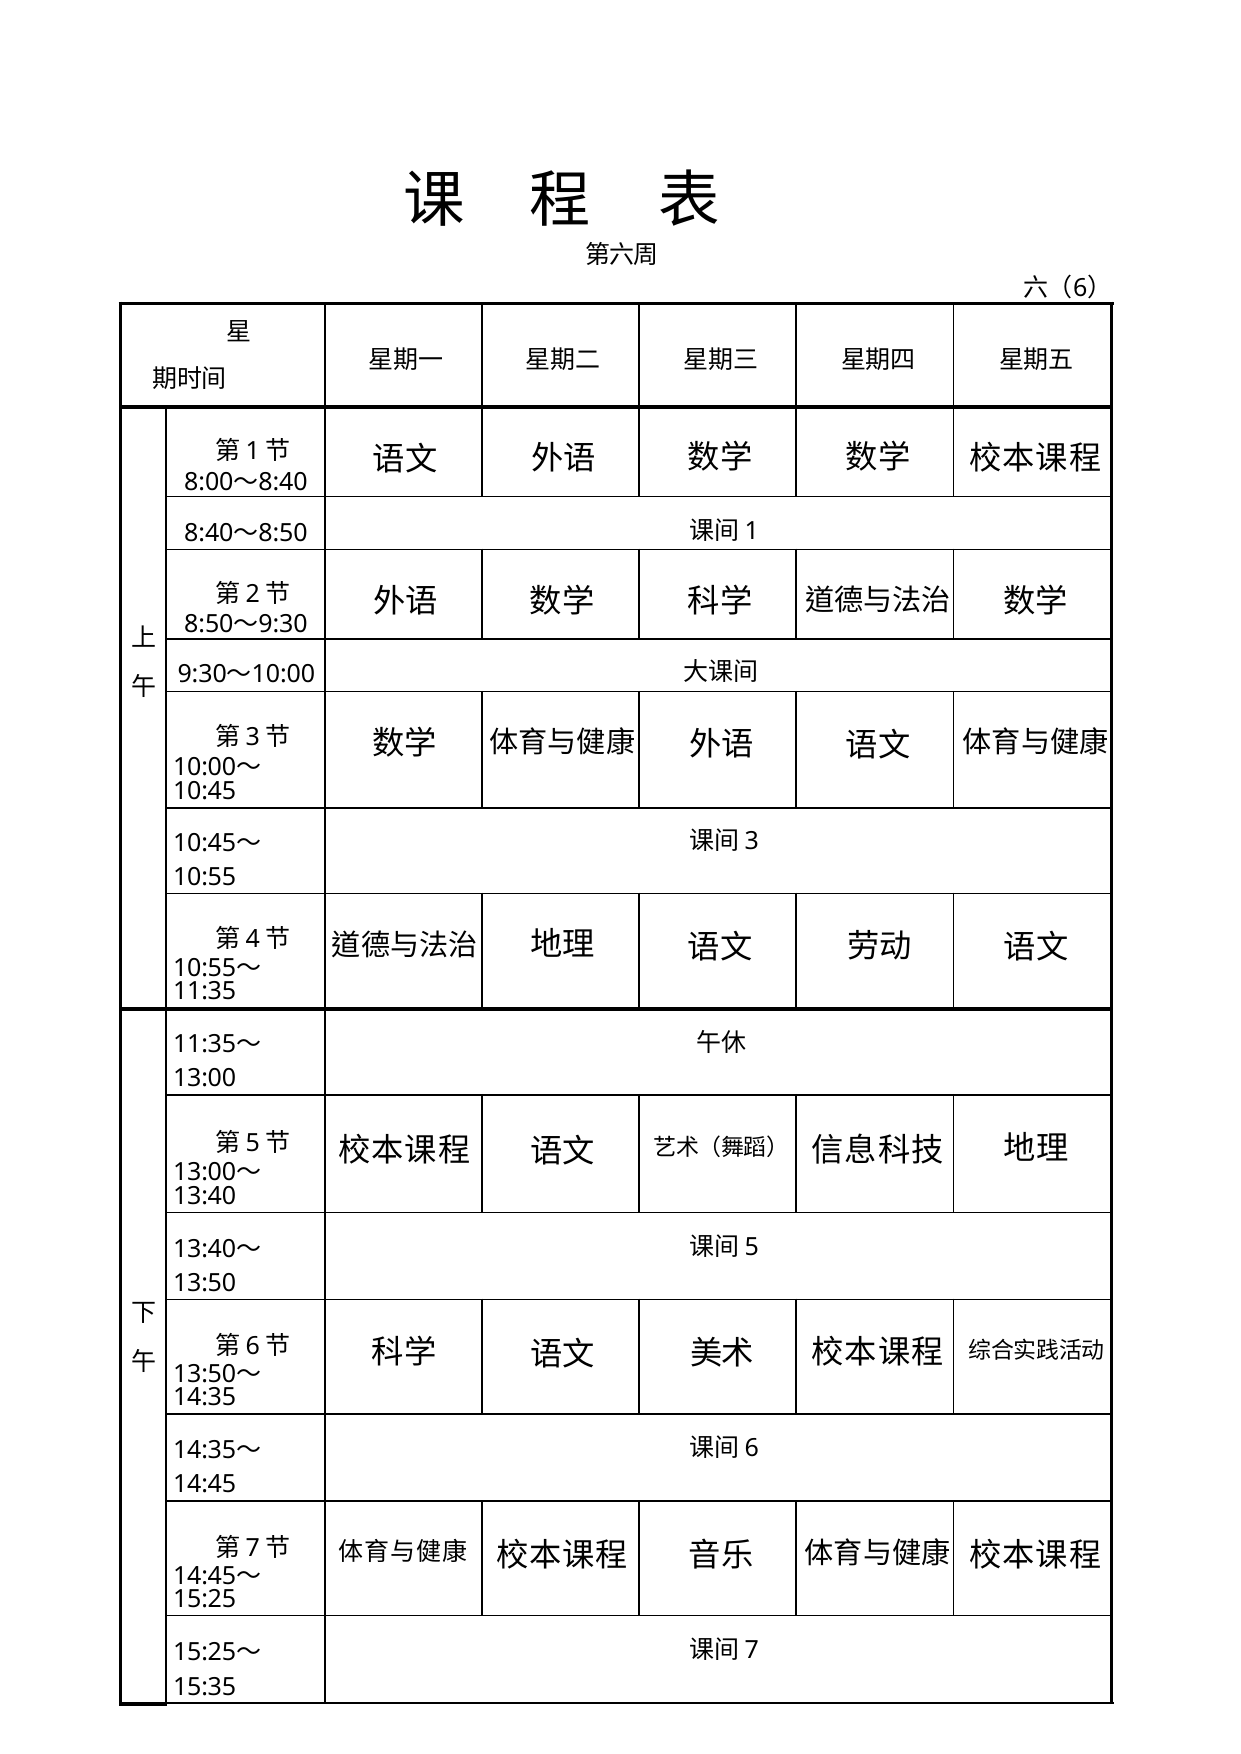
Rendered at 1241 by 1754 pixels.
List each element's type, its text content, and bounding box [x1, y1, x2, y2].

table_cell 地理 [483, 894, 638, 1007]
table_cell 体育与健康 [326, 1502, 481, 1614]
table_cell 13:40～13:50 [167, 1213, 324, 1298]
text 课 程 表 [403, 159, 1116, 237]
table_cell 数学 [954, 550, 1110, 638]
table_cell 课间6 [326, 1415, 1110, 1500]
table_cell 体育与健康 [483, 692, 638, 807]
table_cell 音乐 [640, 1502, 795, 1614]
table_cell 第3节 10:00～10:45 [167, 692, 324, 807]
table_cell 课间5 [326, 1213, 1110, 1298]
table_cell 午休 [326, 1011, 1110, 1094]
table_header 星期五 [954, 305, 1110, 405]
table_cell 14:35～14:45 [167, 1415, 324, 1500]
table_cell 第7节 14:45～15:25 [167, 1502, 324, 1614]
table_cell 美术 [640, 1300, 795, 1413]
table_cell 数学 [797, 409, 953, 496]
table_cell 第1节 8:00～8:40 [167, 409, 324, 496]
table_cell 校本课程 [326, 1096, 481, 1212]
table_header 星期四 [797, 305, 953, 405]
table_cell 外语 [640, 692, 795, 807]
table_cell 校本课程 [954, 1502, 1110, 1614]
table_cell 语文 [483, 1300, 638, 1413]
table_cell 语文 [954, 894, 1110, 1007]
table_cell 课间7 [326, 1616, 1110, 1702]
table_cell 劳动 [797, 894, 953, 1007]
table_cell 10:45～10:55 [167, 809, 324, 893]
table_cell 校本课程 [483, 1502, 638, 1614]
table_cell 课间3 [326, 809, 1110, 893]
table_cell 体育与健康 [797, 1502, 953, 1614]
table_cell 艺术（舞蹈） [640, 1096, 795, 1212]
table_header 星期三 [640, 305, 795, 405]
table_cell 信息科技 [797, 1096, 953, 1212]
table_cell 体育与健康 [954, 692, 1110, 807]
table_cell 综合实践活动 [954, 1300, 1110, 1413]
table_cell 9:30～10:00 [167, 640, 324, 691]
table_cell 数学 [640, 409, 795, 496]
table_cell 校本课程 [954, 409, 1110, 496]
table_cell 数学 [326, 692, 481, 807]
table_cell 校本课程 [797, 1300, 953, 1413]
table_header 星期一 [326, 305, 481, 405]
table_cell 第6节 13:50～14:35 [167, 1300, 324, 1413]
table_cell 地理 [954, 1096, 1110, 1212]
table_cell 11:35～13:00 [167, 1011, 324, 1094]
table_cell 外语 [483, 409, 638, 496]
table_cell 数学 [483, 550, 638, 638]
table_cell 上 午 [122, 409, 165, 1007]
table_cell 语文 [640, 894, 795, 1007]
table_cell 语文 [797, 692, 953, 807]
table_cell 第2节 8:50～9:30 [167, 550, 324, 638]
table_cell 道德与法治 [326, 894, 481, 1007]
table_cell 语文 [326, 409, 481, 496]
table_cell 第5节 13:00～13:40 [167, 1096, 324, 1212]
text 第六周 [585, 237, 1116, 271]
table_cell 第4节 10:55～11:35 [167, 894, 324, 1007]
table_cell 语文 [483, 1096, 638, 1212]
table_cell 科学 [640, 550, 795, 638]
table_cell 道德与法治 [797, 550, 953, 638]
table_cell 课间1 [326, 497, 1110, 548]
table_header 星期二 [483, 305, 638, 405]
table_cell 下 午 [122, 1011, 165, 1702]
table_header 星期时间 [122, 305, 324, 405]
table_cell 15:25～15:35 [167, 1616, 324, 1702]
table_cell 大课间 [326, 640, 1110, 691]
table_cell 外语 [326, 550, 481, 638]
table_cell 科学 [326, 1300, 481, 1413]
text 六（6） [120, 275, 1112, 302]
table_cell 8:40～8:50 [167, 497, 324, 548]
